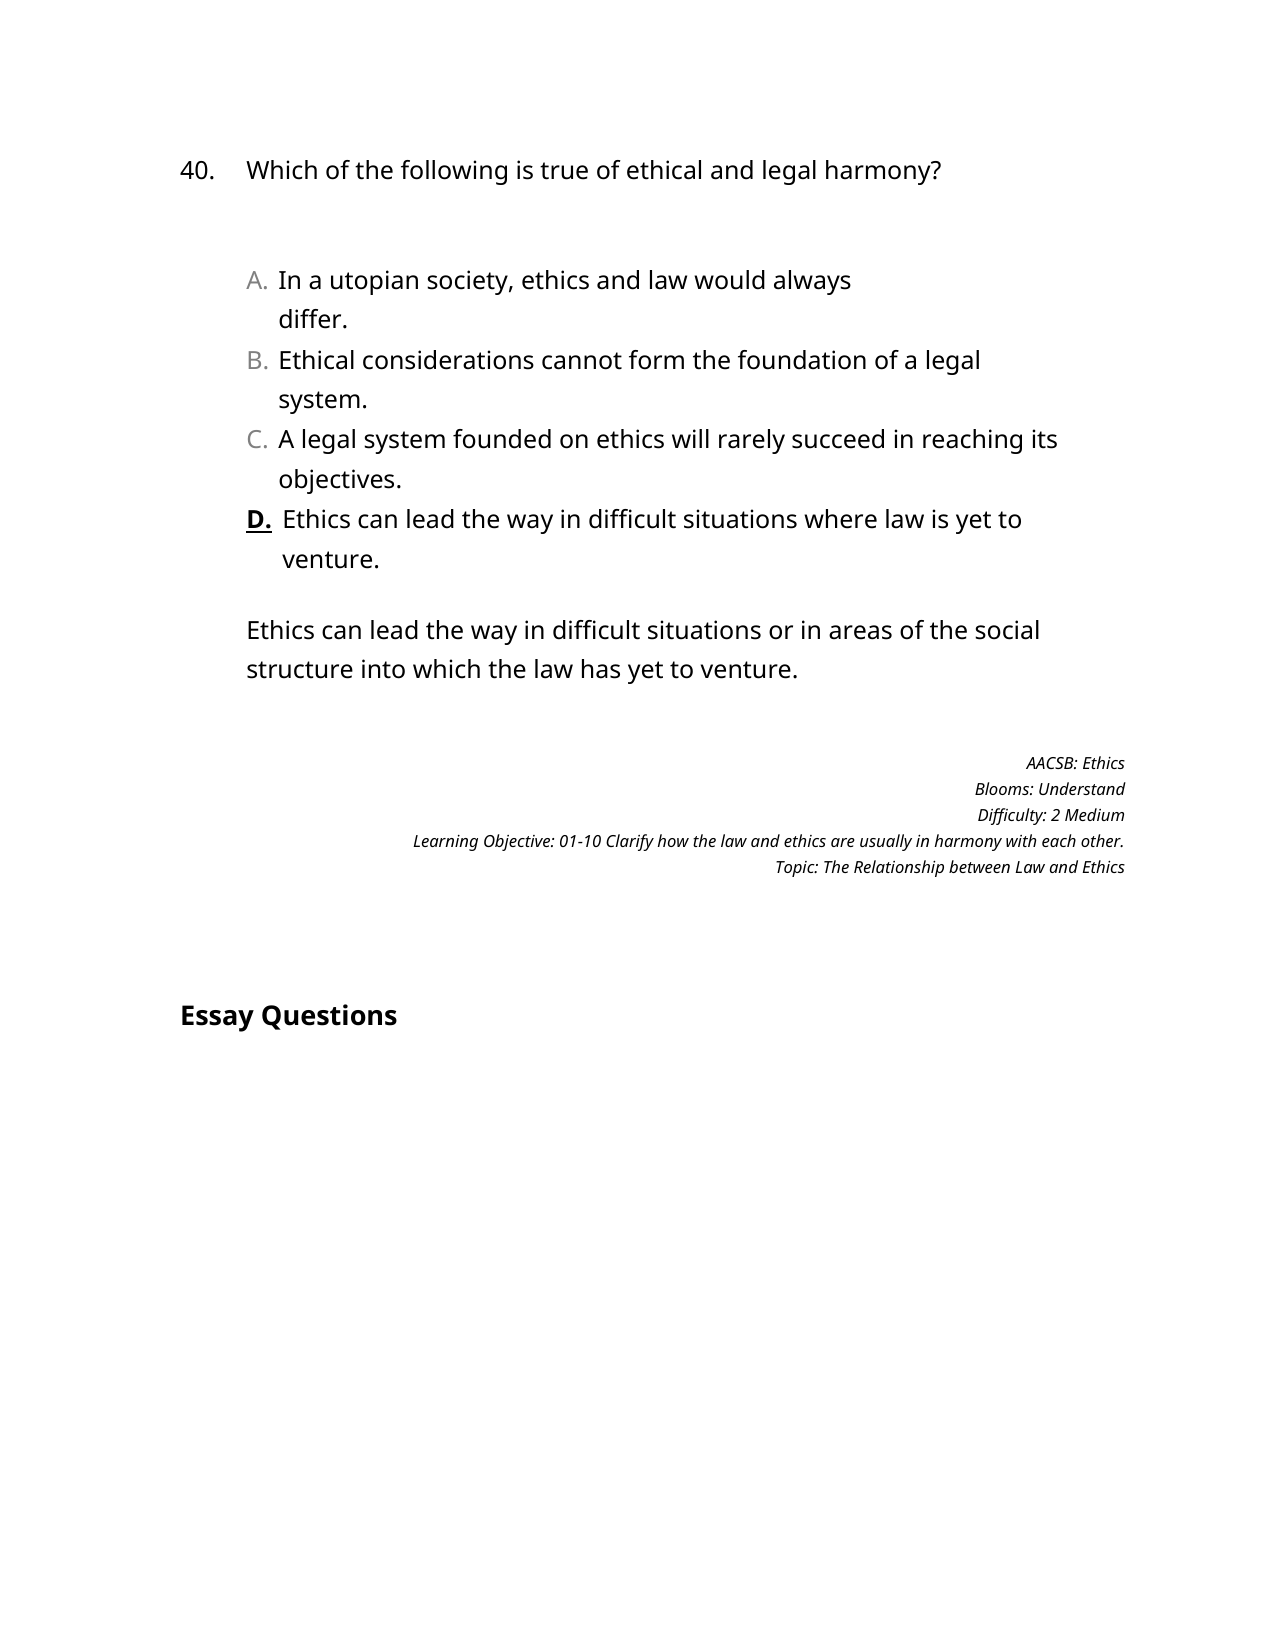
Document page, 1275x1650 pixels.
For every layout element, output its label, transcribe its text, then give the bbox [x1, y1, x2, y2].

table_header 40. [180, 153, 246, 723]
table_header Which of the following is true of ethical and legal harmony? Ethics can lead the way in difficult situations or in areas of the social structure into which the law has yet to venture. [246, 153, 1125, 723]
table_header AACSB: Ethics Blooms: Understand Difficulty: 2 Medium Learning Objective: 01-10 Clarify how the law and ethics are usually in harmony with each other. Topic: The Relationship between Law and Ethics [180, 752, 1125, 915]
text Essay Questions [180, 969, 1125, 1075]
